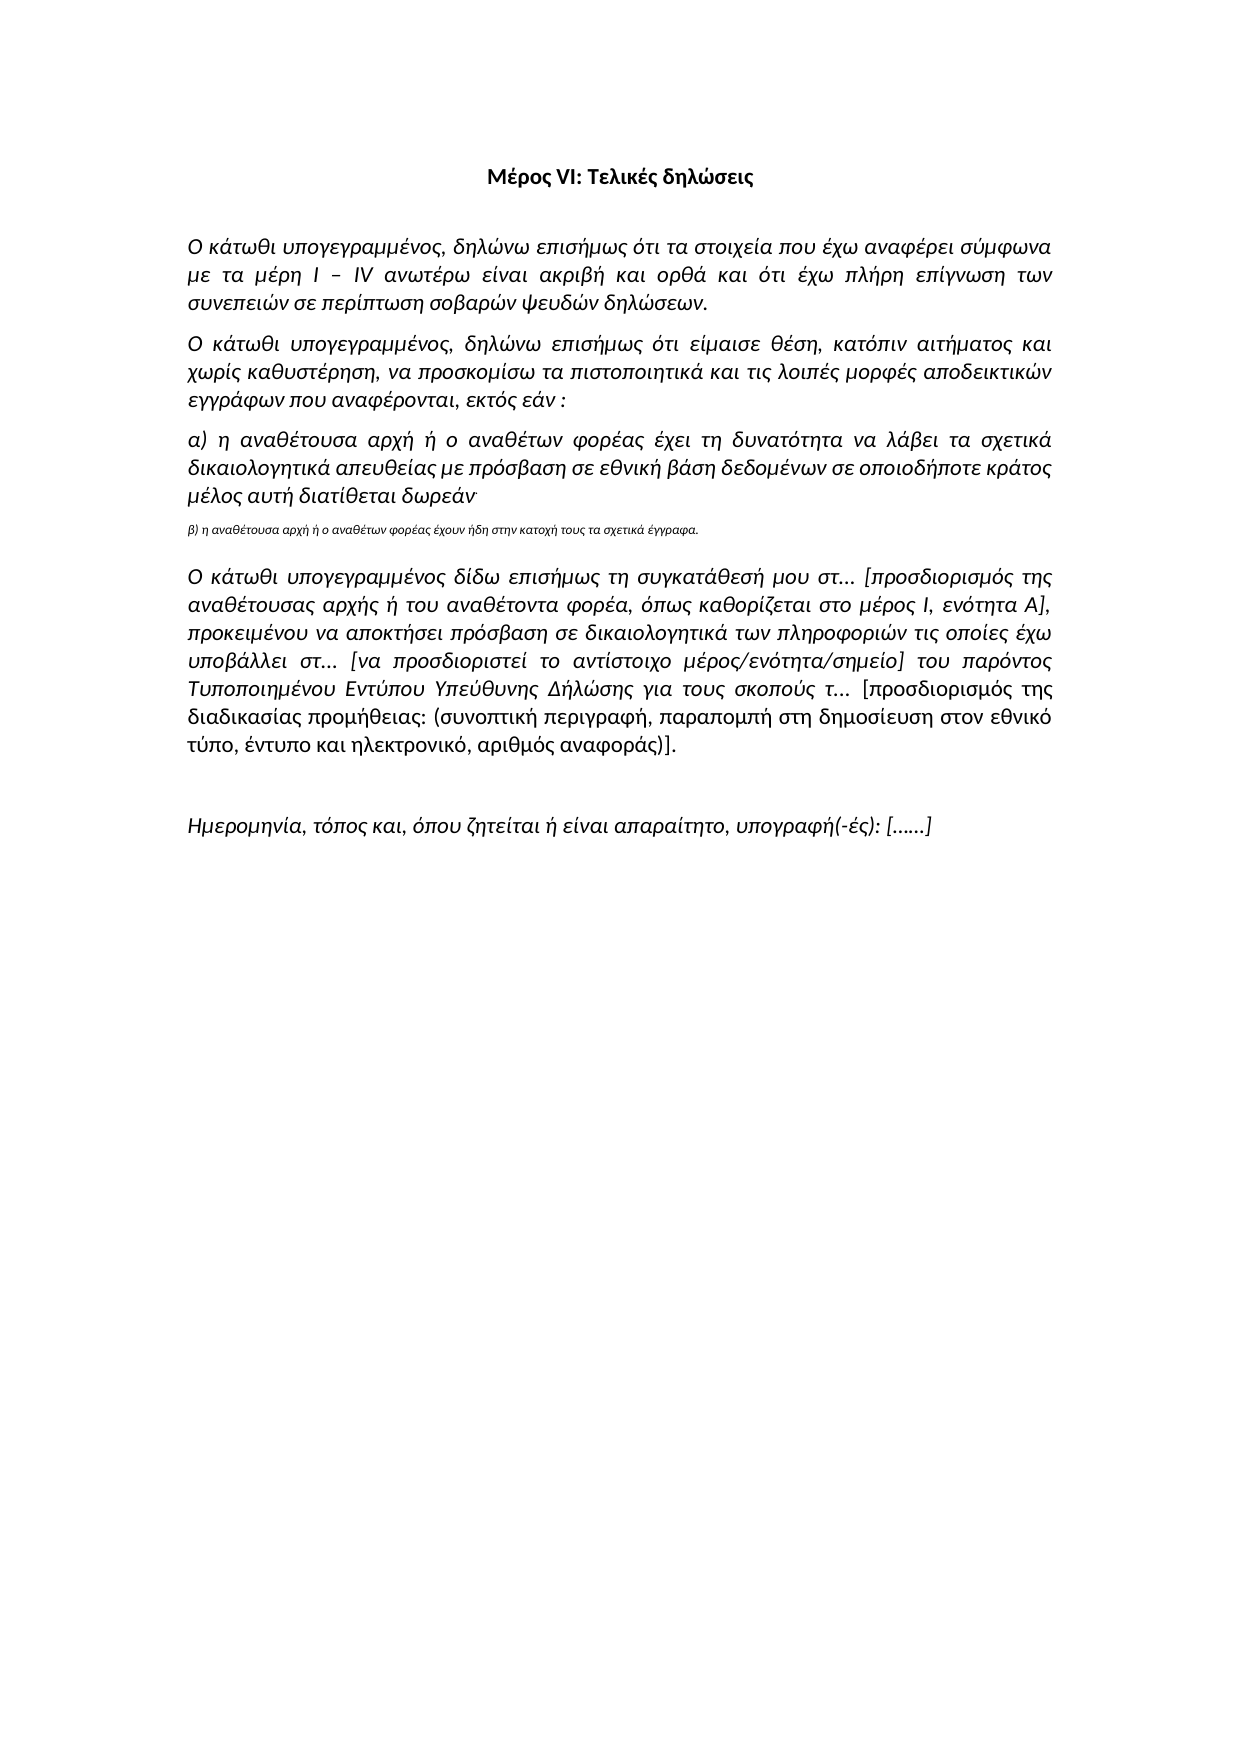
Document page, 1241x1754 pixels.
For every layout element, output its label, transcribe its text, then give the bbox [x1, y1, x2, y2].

title Μέρος VI: Τελικές δηλώσεις [187, 162, 1053, 191]
text Ο κάτωθι υπογεγραμμένος, δηλώνω επισήμως ότι είμαισε θέση, κατόπιν αιτήματος και χωρίς καθυστέρηση, να προσκομίσω τα πιστοποιητικά και τις λοιπές μορφές αποδεικτικών εγγράφων που αναφέρονται, εκτός εάν : [187, 329, 1053, 413]
text α) η αναθέτουσα αρχή ή ο αναθέτων φορέας έχει τη δυνατότητα να λάβει τα σχετικά δικαιολογητικά απευθείας με πρόσβαση σε εθνική βάση δεδομένων σε οποιοδήποτε κράτος μέλος αυτή διατίθεται δωρεάν. [187, 425, 1053, 509]
text Ο κάτωθι υπογεγραμμένος δίδω επισήμως τη συγκατάθεσή μου στ... [προσδιορισμός της αναθέτουσας αρχής ή του αναθέτοντα φορέα, όπως καθορίζεται στο μέρος Ι, ενότητα Α], προκειμένου να αποκτήσει πρόσβαση σε δικαιολογητικά των πληροφοριών τις οποίες έχω υποβάλλει στ... [να προσδιοριστεί το αντίστοιχο μέρος/ενότητα/σημείο] του παρόντος Τυποποιημένου Εντύπου Υπεύθυνης Δήλώσης για τους σκοπούς τ... [προσδιορισμός της διαδικασίας προμήθειας: (συνοπτική περιγραφή, παραπομπή στη δημοσίευση στον εθνικό τύπο, έντυπο και ηλεκτρονικό, αριθμός αναφοράς)]. [187, 562, 1053, 758]
text β) η αναθέτουσα αρχή ή ο αναθέτων φορέας έχουν ήδη στην κατοχή τους τα σχετικά έγγραφα. [187, 522, 1053, 550]
text Ημερομηνία, τόπος και, όπου ζητείται ή είναι απαραίτητο, υπογραφή(-ές): [……] [187, 812, 1053, 839]
text Ο κάτωθι υπογεγραμμένος, δηλώνω επισήμως ότι τα στοιχεία που έχω αναφέρει σύμφωνα με τα μέρη Ι – IV ανωτέρω είναι ακριβή και ορθά και ότι έχω πλήρη επίγνωση των συνεπειών σε περίπτωση σοβαρών ψευδών δηλώσεων. [187, 232, 1053, 316]
